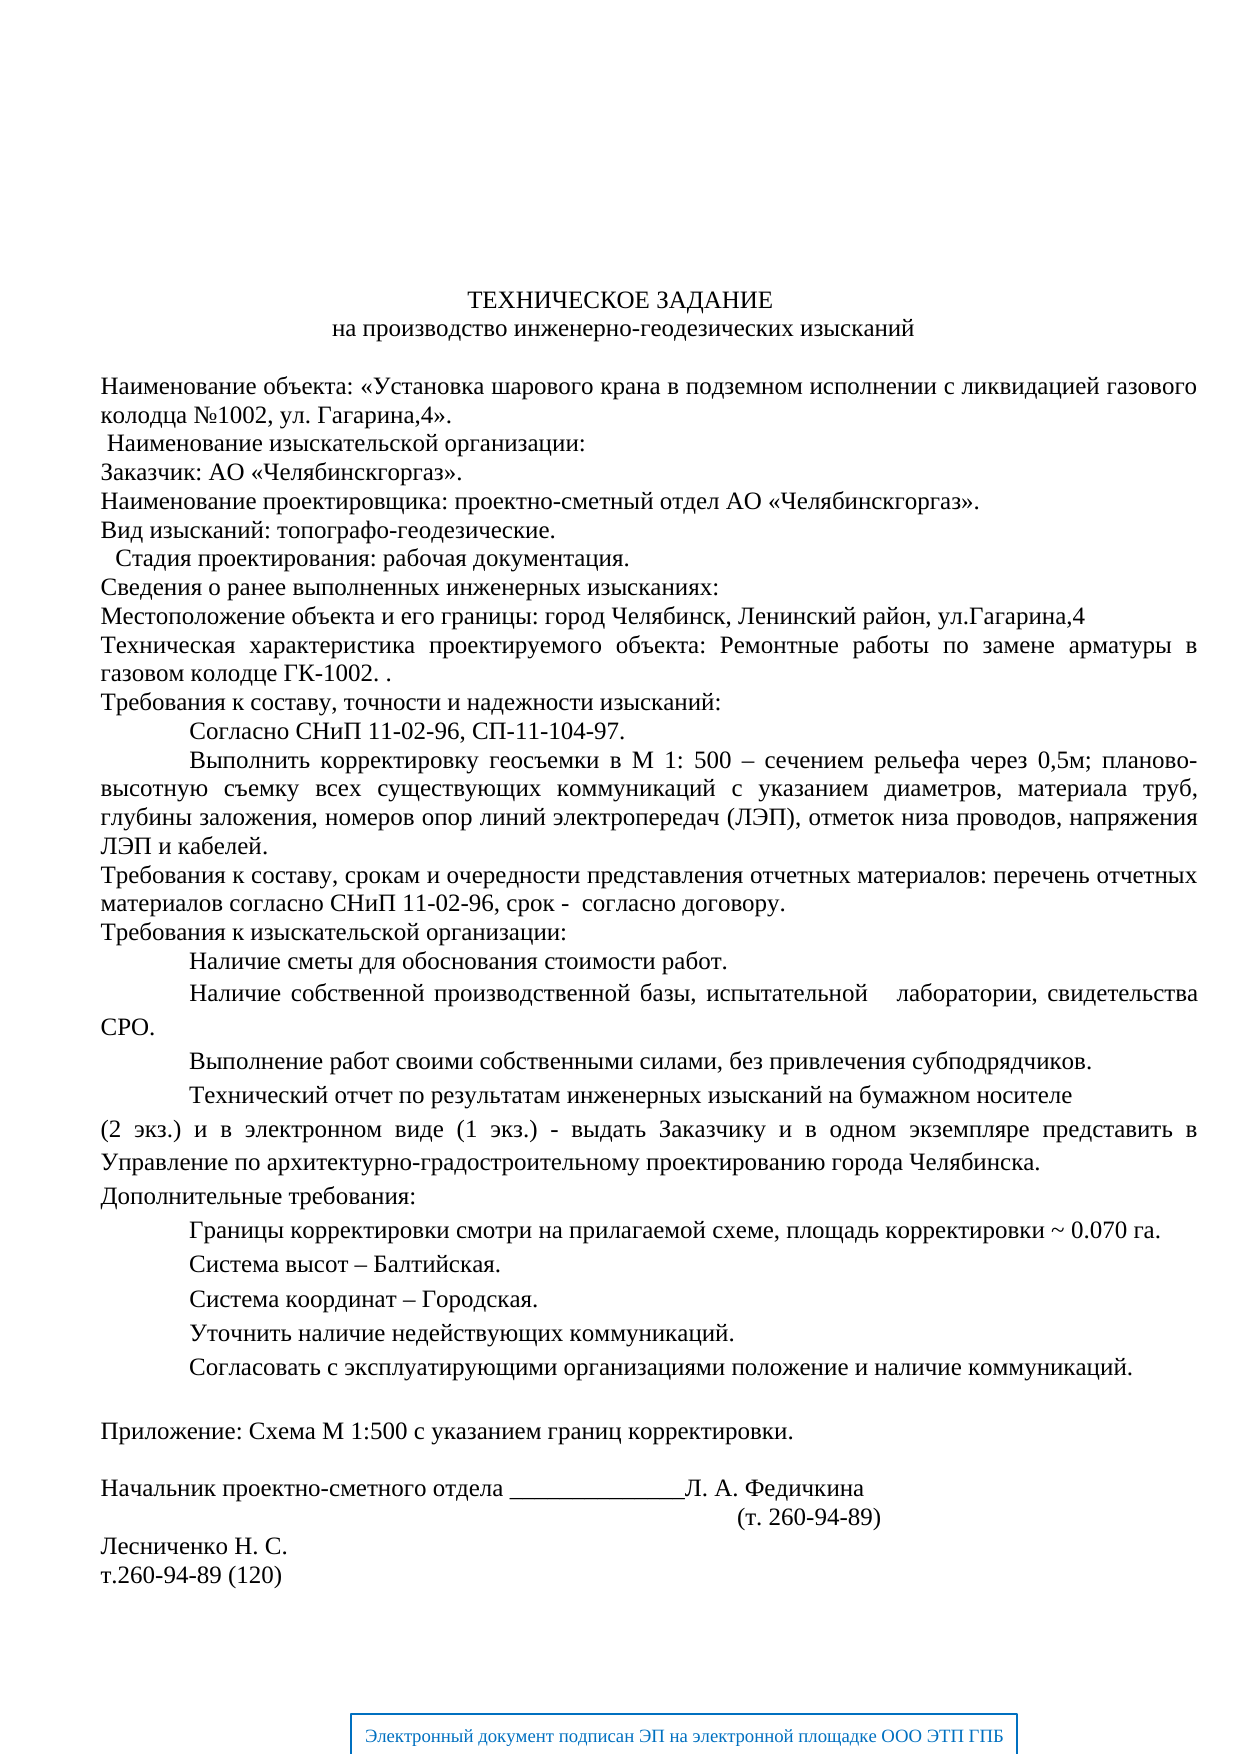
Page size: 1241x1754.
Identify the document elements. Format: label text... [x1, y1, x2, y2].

text Приложение: Схема М 1:500 с указанием границ корректировки. [100, 1416, 1199, 1445]
text Лесниченко Н. С. [100, 1531, 1199, 1560]
text Сведения о ранее выполненных инженерных изысканиях: [100, 572, 1199, 601]
text (т. 260-94-89) [100, 1502, 1199, 1531]
text Заказчик: АО «Челябинскгоргаз». [100, 457, 1199, 486]
text Начальник проектно-сметного отдела ______________Л. А. Федичкина [100, 1473, 1199, 1502]
text Согласно СНиП 11-02-96, СП-11-104-97. [100, 716, 1199, 745]
text Выполнение работ своими собственными силами, без привлечения субподрядчиков. [100, 1042, 1199, 1076]
text Технический отчет по результатам инженерных изысканий на бумажном носителе [100, 1076, 1199, 1110]
list Наличие собственной производственной базы, испытательной лаборатории, свидетельства СРО. [100, 975, 1199, 1042]
text Система высот – Балтийская. [100, 1246, 1199, 1280]
text Выполнить корректировку геосъемки в М 1: 500 – сечением рельефа через 0,5м; планово-высотную съемку всех существующих коммуникаций с указанием диаметров, материала труб, глубины заложения, номеров опор линий электропередач (ЛЭП), отметок низа проводов, напряжения ЛЭП и кабелей. [100, 745, 1199, 860]
text Требования к составу, срокам и очередности представления отчетных материалов: перечень отчетных материалов согласно СНиП 11-02-96, срок - согласно договору. [100, 860, 1199, 917]
text Вид изысканий: топографо-геодезические. [100, 515, 1199, 543]
text Границы корректировки смотри на прилагаемой схеме, площадь корректировки ~ 0.070 га. [100, 1212, 1199, 1246]
text Дополнительные требования: [100, 1178, 1199, 1212]
text на производство инженерно-геодезических изысканий [41, 313, 1199, 342]
text ТЕХНИЧЕСКОЕ ЗАДАНИЕ [41, 285, 1199, 313]
text Наименование объекта: «Установка шарового крана в подземном исполнении с ликвидацией газового колодца №1002, ул. Гагарина,4». [100, 371, 1199, 428]
text Стадия проектирования: рабочая документация. [100, 543, 1199, 572]
text Согласовать с эксплуатирующими организациями положение и наличие коммуникаций. [174, 1348, 1199, 1382]
text т.260-94-89 (120) [100, 1560, 1199, 1588]
text Техническая характеристика проектируемого объекта: Ремонтные работы по замене арматуры в газовом колодце ГК-1002. . [100, 630, 1199, 687]
text (2 экз.) и в электронном виде (1 экз.) - выдать Заказчику и в одном экземпляре представить в Управление по архитектурно-градостроительному проектированию города Челябинска. [100, 1110, 1199, 1177]
text Местоположение объекта и его границы: город Челябинск, Ленинский район, ул.Гагарина,4 [100, 601, 1199, 630]
text Требования к изыскательской организации: [100, 917, 1199, 946]
text Система координат – Городская. [100, 1280, 1199, 1314]
text Уточнить наличие недействующих коммуникаций. [100, 1314, 1199, 1348]
text Требования к составу, точности и надежности изысканий: [100, 687, 1199, 716]
list Наименование проектировщика: проектно-сметный отдел АО «Челябинскгоргаз». [100, 486, 1199, 515]
text Наименование изыскательской организации: [100, 428, 1199, 457]
list Наличие сметы для обоснования стоимости работ. [100, 946, 1199, 975]
